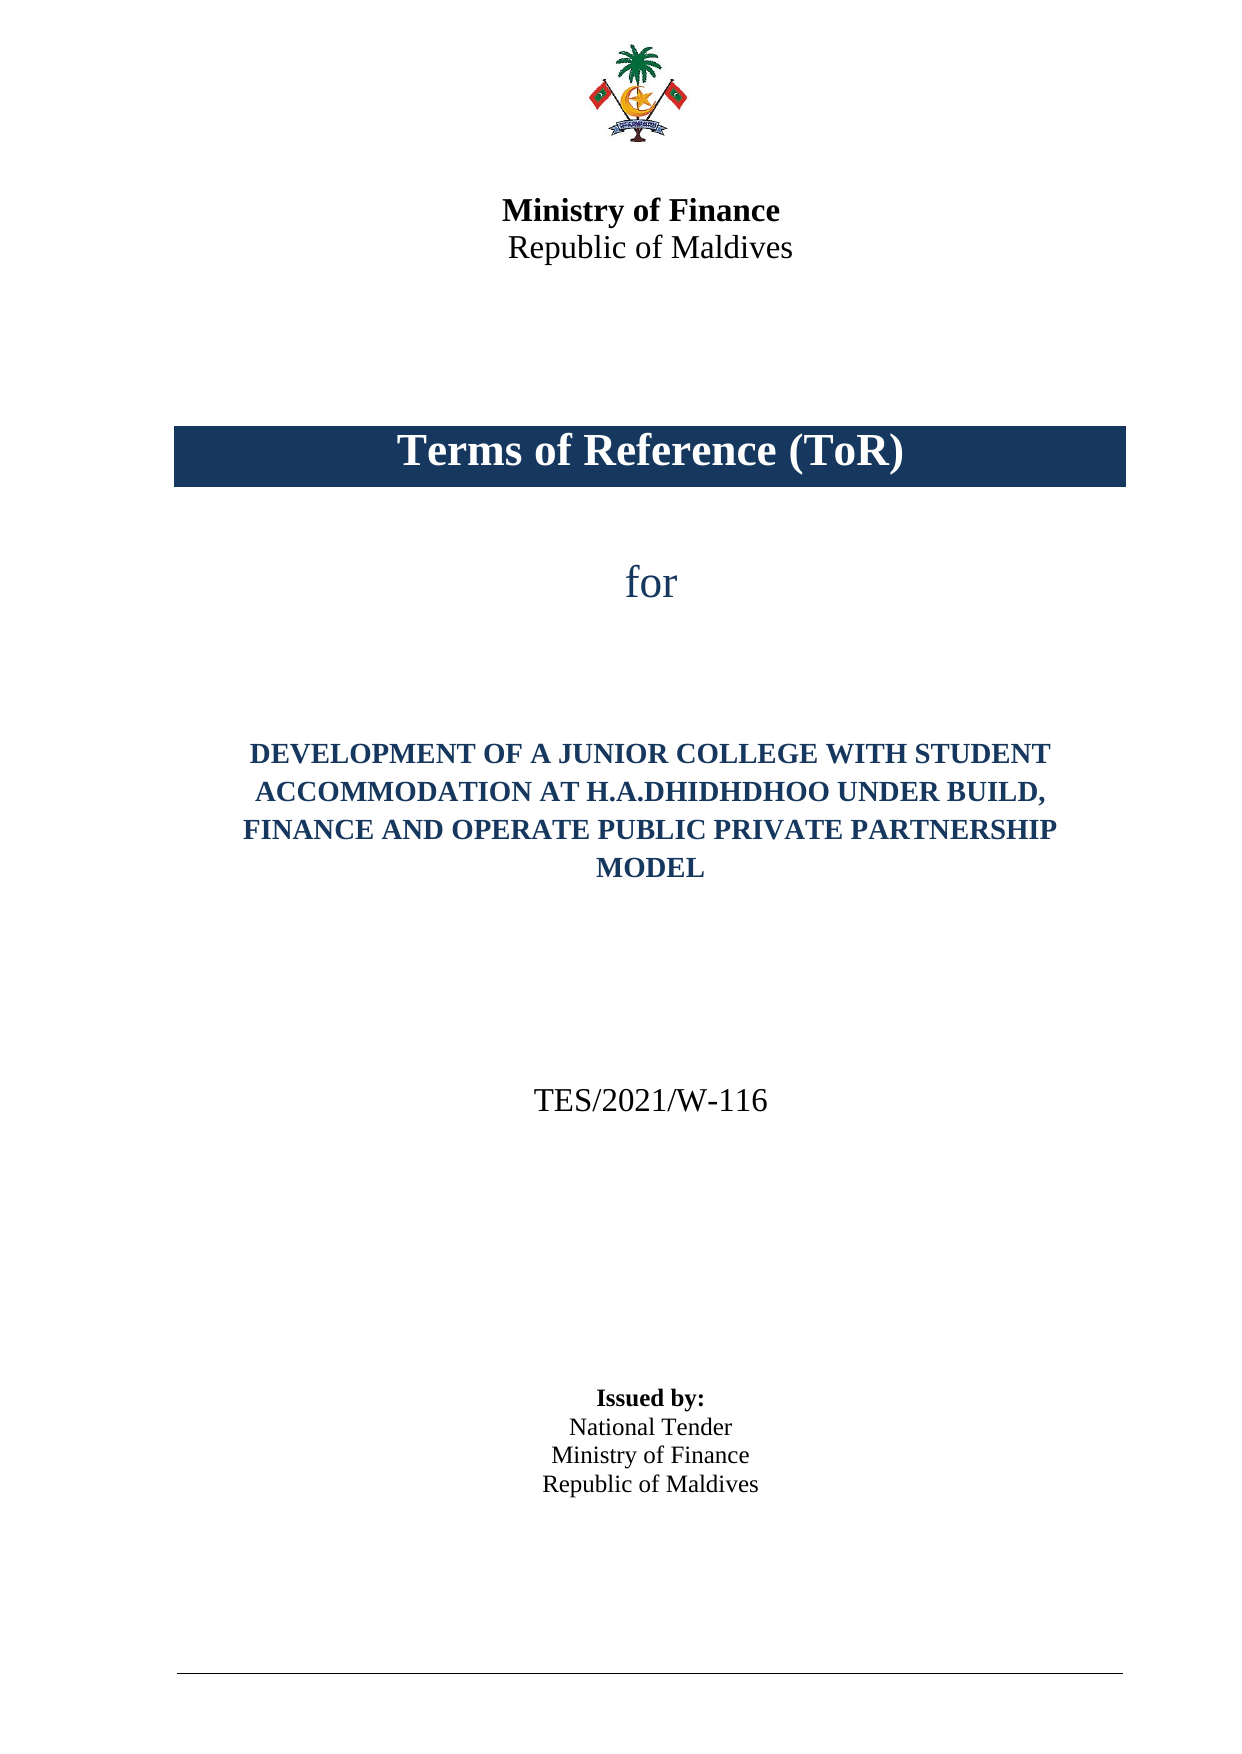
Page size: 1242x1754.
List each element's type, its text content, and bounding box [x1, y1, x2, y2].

text for [618, 555, 684, 608]
text TES/2021/W-116 [527, 1080, 774, 1118]
text Ministry of Finance [383, 190, 899, 228]
text Republic of Maldives [501, 228, 800, 266]
picture [585, 40, 691, 146]
text Terms of Reference (ToR) [388, 425, 913, 475]
text National Tender Ministry of Finance Republic of Maldives [539, 1412, 761, 1498]
text DEVELOPMENT OF A JUNIOR COLLEGE WITH STUDENT ACCOMMODATION AT H.A.DHIDHDHOO UNDER BUILD, FINANCE AND OPERATE PUBLIC PRIVATE PARTNERSHIP MODEL [213, 736, 1087, 884]
text Issued by: [539, 1383, 761, 1412]
